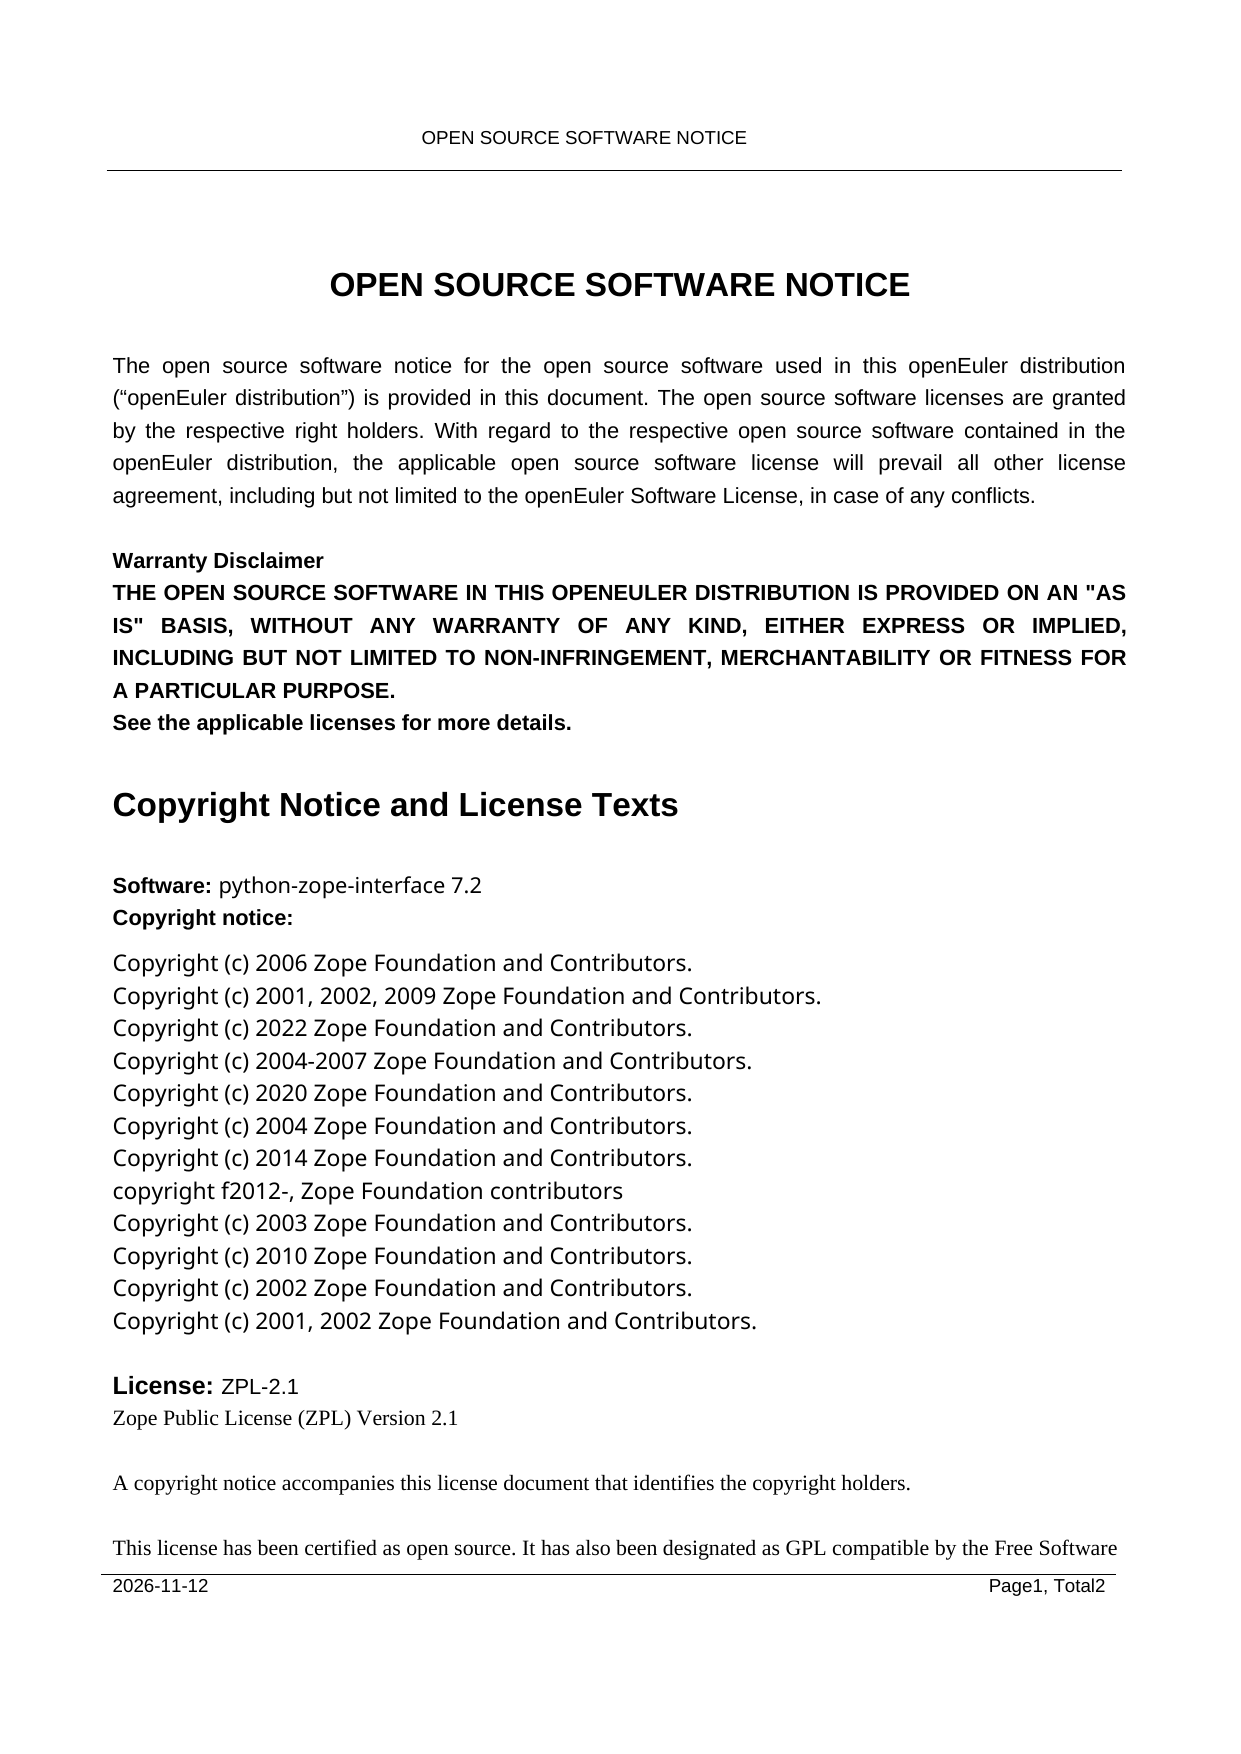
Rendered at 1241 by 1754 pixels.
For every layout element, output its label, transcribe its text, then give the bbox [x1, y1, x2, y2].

title Software: python-zope-interface 7.2 [112, 869, 1128, 901]
text License: ZPL-2.1 [112, 1369, 1128, 1402]
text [112, 1402, 1128, 1564]
text Copyright (c) 2006 Zope Foundation and Contributors. Copyright (c) 2001, 2002, 2009 Zope Foundation and Contributors. Copyright (c) 2022 Zope Foundation and Contributors. Copyright (c) 2004-2007 Zope Foundation and Contributors. Copyright (c) 2020 Zope Foundation and Contributors. Copyright (c) 2004 Zope Foundation and Contributors. Copyright (c) 2014 Zope Foundation and Contributors. copyright f2012-, Zope Foundation contributors Copyright (c) 2003 Zope Foundation and Contributors. Copyright (c) 2010 Zope Foundation and Contributors. Copyright (c) 2002 Zope Foundation and Contributors. Copyright (c) 2001, 2002 Zope Foundation and Contributors. [112, 947, 1128, 1369]
text OPEN SOURCE SOFTWARE NOTICE [112, 251, 1128, 316]
text The open source software notice for the open source software used in this openEuler distribution (“openEuler distribution”) is provided in this document. The open source software licenses are granted by the respective right holders. With regard to the respective open source software contained in the openEuler distribution, the applicable open source software license will prevail all other license agreement, including but not limited to the openEuler Software License, in case of any conflicts. [112, 349, 1128, 511]
text THE OPEN SOURCE SOFTWARE IN THIS OPENEULER DISTRIBUTION IS PROVIDED ON AN "AS IS" BASIS, WITHOUT ANY WARRANTY OF ANY KIND, EITHER EXPRESS OR IMPLIED, INCLUDING BUT NOT LIMITED TO NON-INFRINGEMENT, MERCHANTABILITY OR FITNESS FOR A PARTICULAR PURPOSE. See the applicable licenses for more details. [112, 576, 1128, 739]
text Copyright notice: [112, 901, 1128, 934]
text Warranty Disclaimer [112, 544, 1128, 576]
text Copyright Notice and License Texts [112, 771, 1128, 836]
